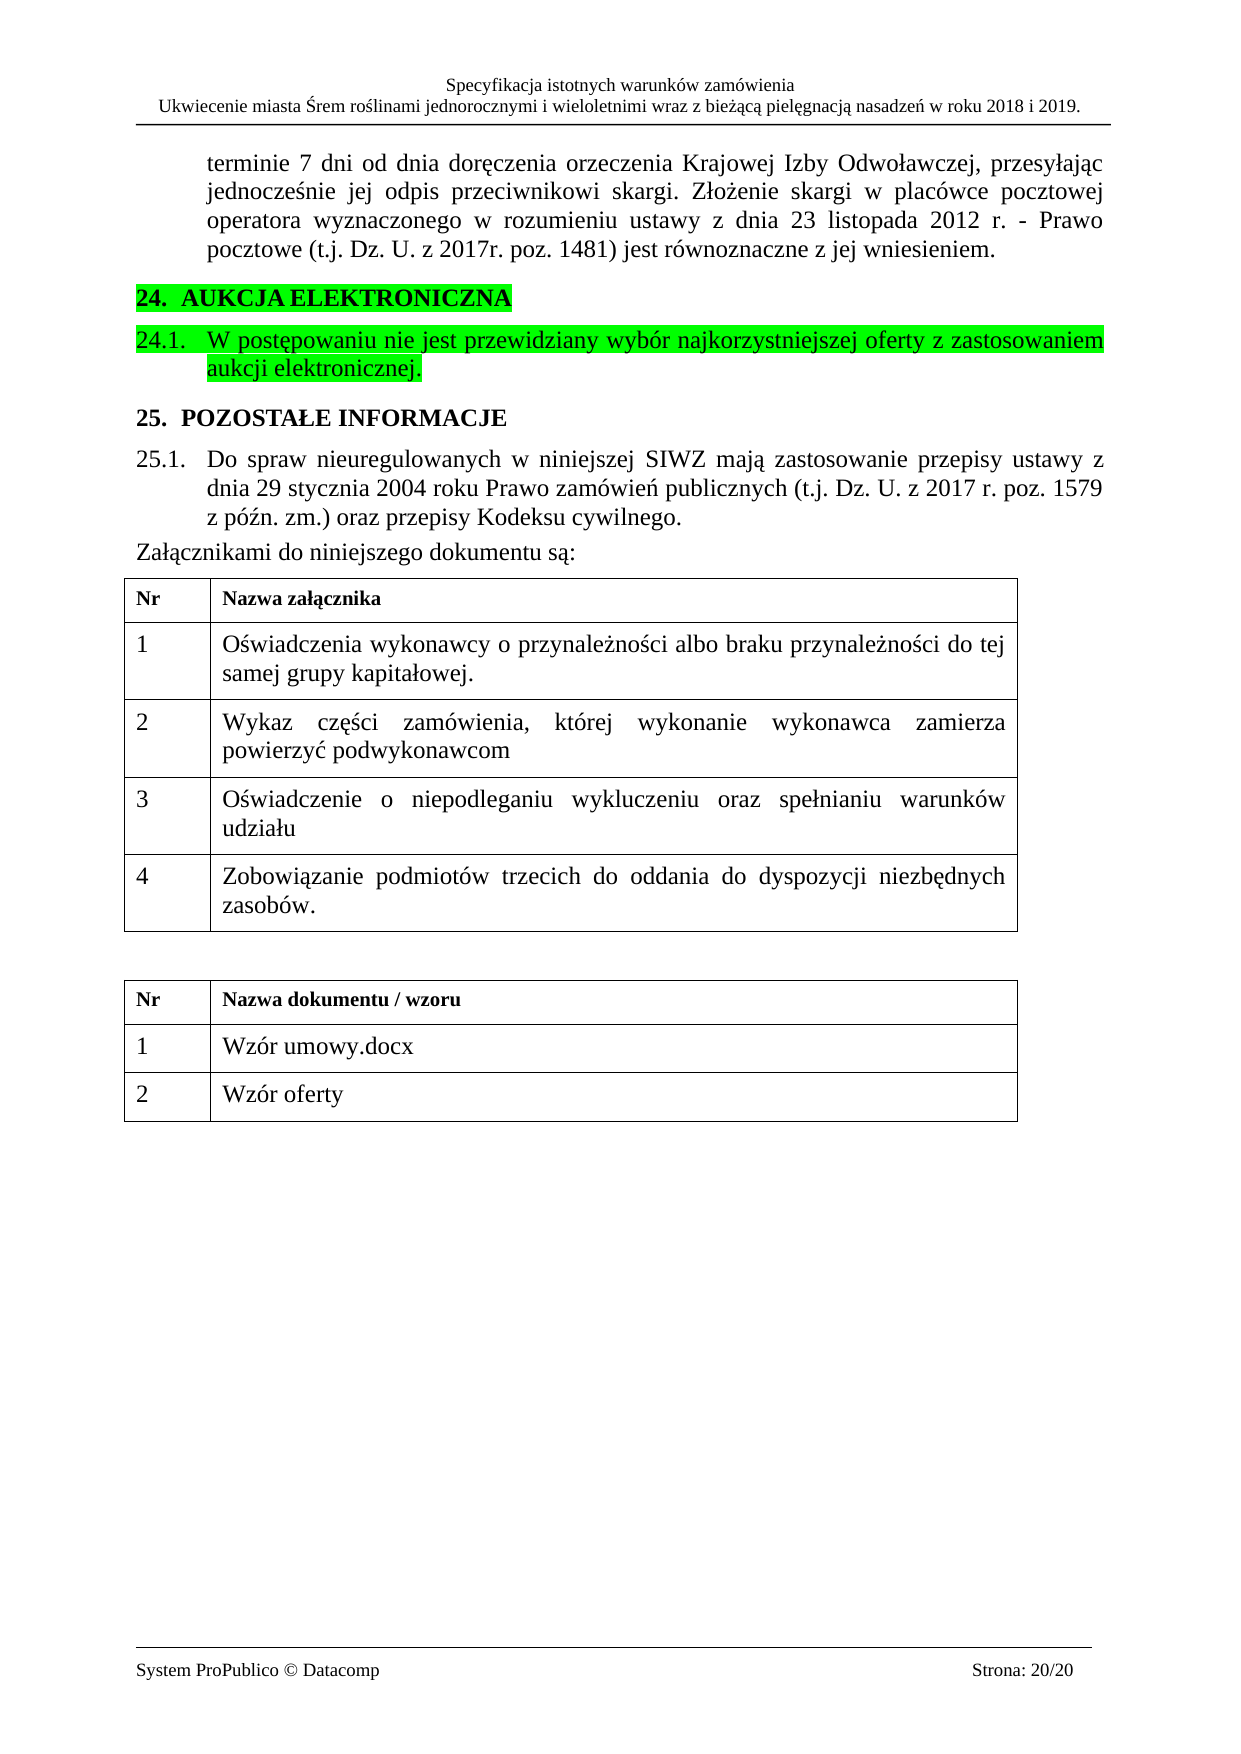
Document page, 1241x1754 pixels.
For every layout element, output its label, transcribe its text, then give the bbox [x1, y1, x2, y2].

table_header Nr [125, 981, 210, 1023]
table_cell Wzór umowy.docx [211, 1025, 1017, 1072]
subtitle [136, 148, 1104, 263]
table_cell 4 [125, 855, 210, 931]
table_cell 1 [125, 623, 210, 699]
table_cell Oświadczenie o niepodleganiu wykluczeniu oraz spełnianiu warunków udziału [211, 778, 1017, 854]
subtitle Aukcja elektroniczna [136, 283, 1104, 312]
table_header Nr [125, 579, 210, 622]
table_cell 3 [125, 778, 210, 854]
table_cell 2 [125, 1073, 210, 1121]
table_header Nazwa załącznika [211, 579, 1017, 622]
subtitle W postępowaniu nie jest przewidziany wybór najkorzystniejszej oferty z zastosowaniem aukcji elektronicznej. [136, 353, 1104, 382]
text Załącznikami do niniejszego dokumentu są: [136, 537, 1104, 566]
table_cell Zobowiązanie podmiotów trzecich do oddania do dyspozycji niezbędnych zasobów. [211, 855, 1017, 931]
table_cell Wzór oferty [211, 1073, 1017, 1121]
table_cell 1 [125, 1025, 210, 1072]
table_cell 2 [125, 700, 210, 777]
table_header Nazwa dokumentu / wzoru [211, 981, 1017, 1023]
table_cell Wykaz części zamówienia, której wykonanie wykonawca zamierza powierzyć podwykonawcom [211, 700, 1017, 777]
subtitle Pozostałe informacje [136, 403, 1104, 432]
table_cell Oświadczenia wykonawcy o przynależności albo braku przynależności do tej samej grupy kapitałowej. [211, 623, 1017, 699]
subtitle Do spraw nieuregulowanych w niniejszej SIWZ mają zastosowanie przepisy ustawy z dnia 29 stycznia 2004 roku Prawo zamówień publicznych (t.j. Dz. U. z 2017 r. poz. 1579 z późn. zm.) oraz przepisy Kodeksu cywilnego. [136, 444, 1104, 531]
